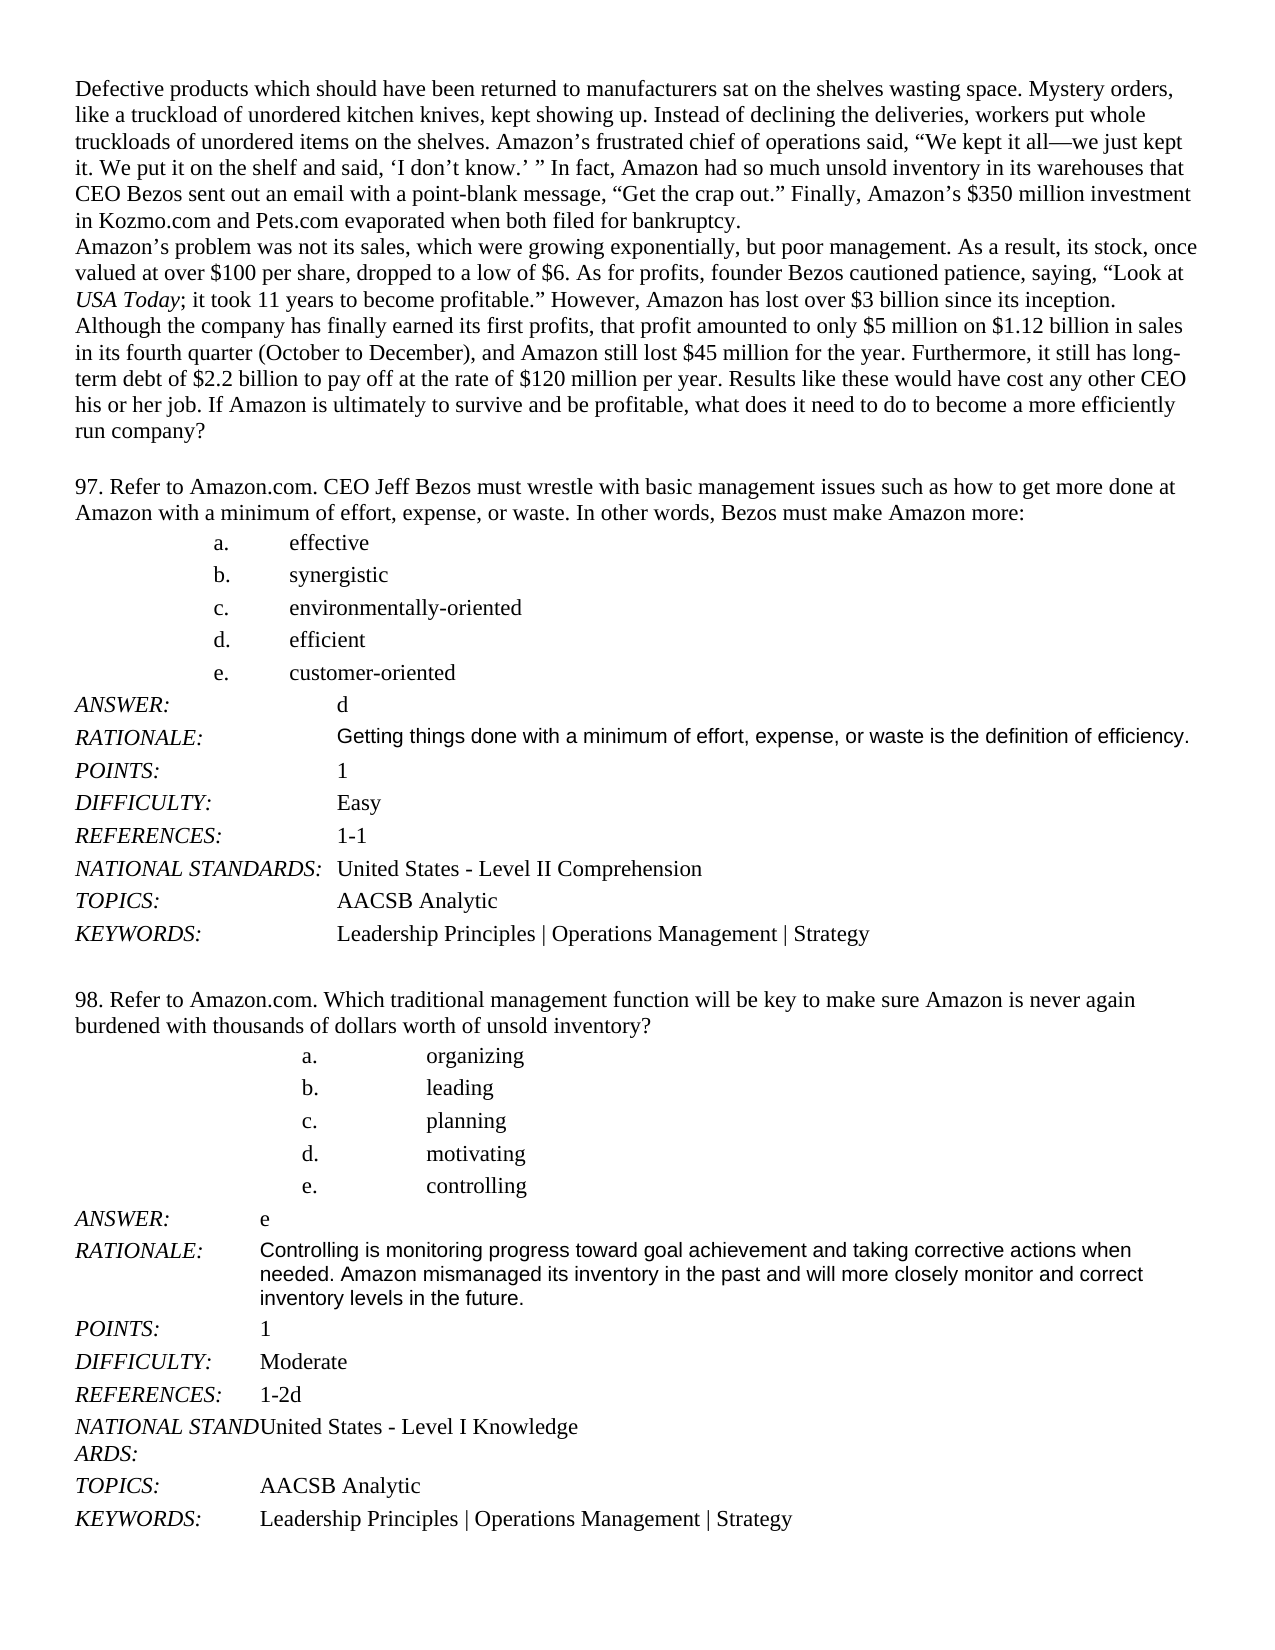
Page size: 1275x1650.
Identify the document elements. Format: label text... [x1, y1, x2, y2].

table_header 97. Refer to Amazon.com. CEO Jeff Bezos must wrestle with basic management issues such as how to get more done at Amazon with a minimum of effort, expense, or waste. In other words, Bezos must make Amazon more: [75, 525, 1200, 949]
table_header 98. Refer to Amazon.com. Which traditional management function will be key to make sure Amazon is never again burdened with thousands of dollars worth of unsold inventory? [75, 1039, 1200, 1534]
